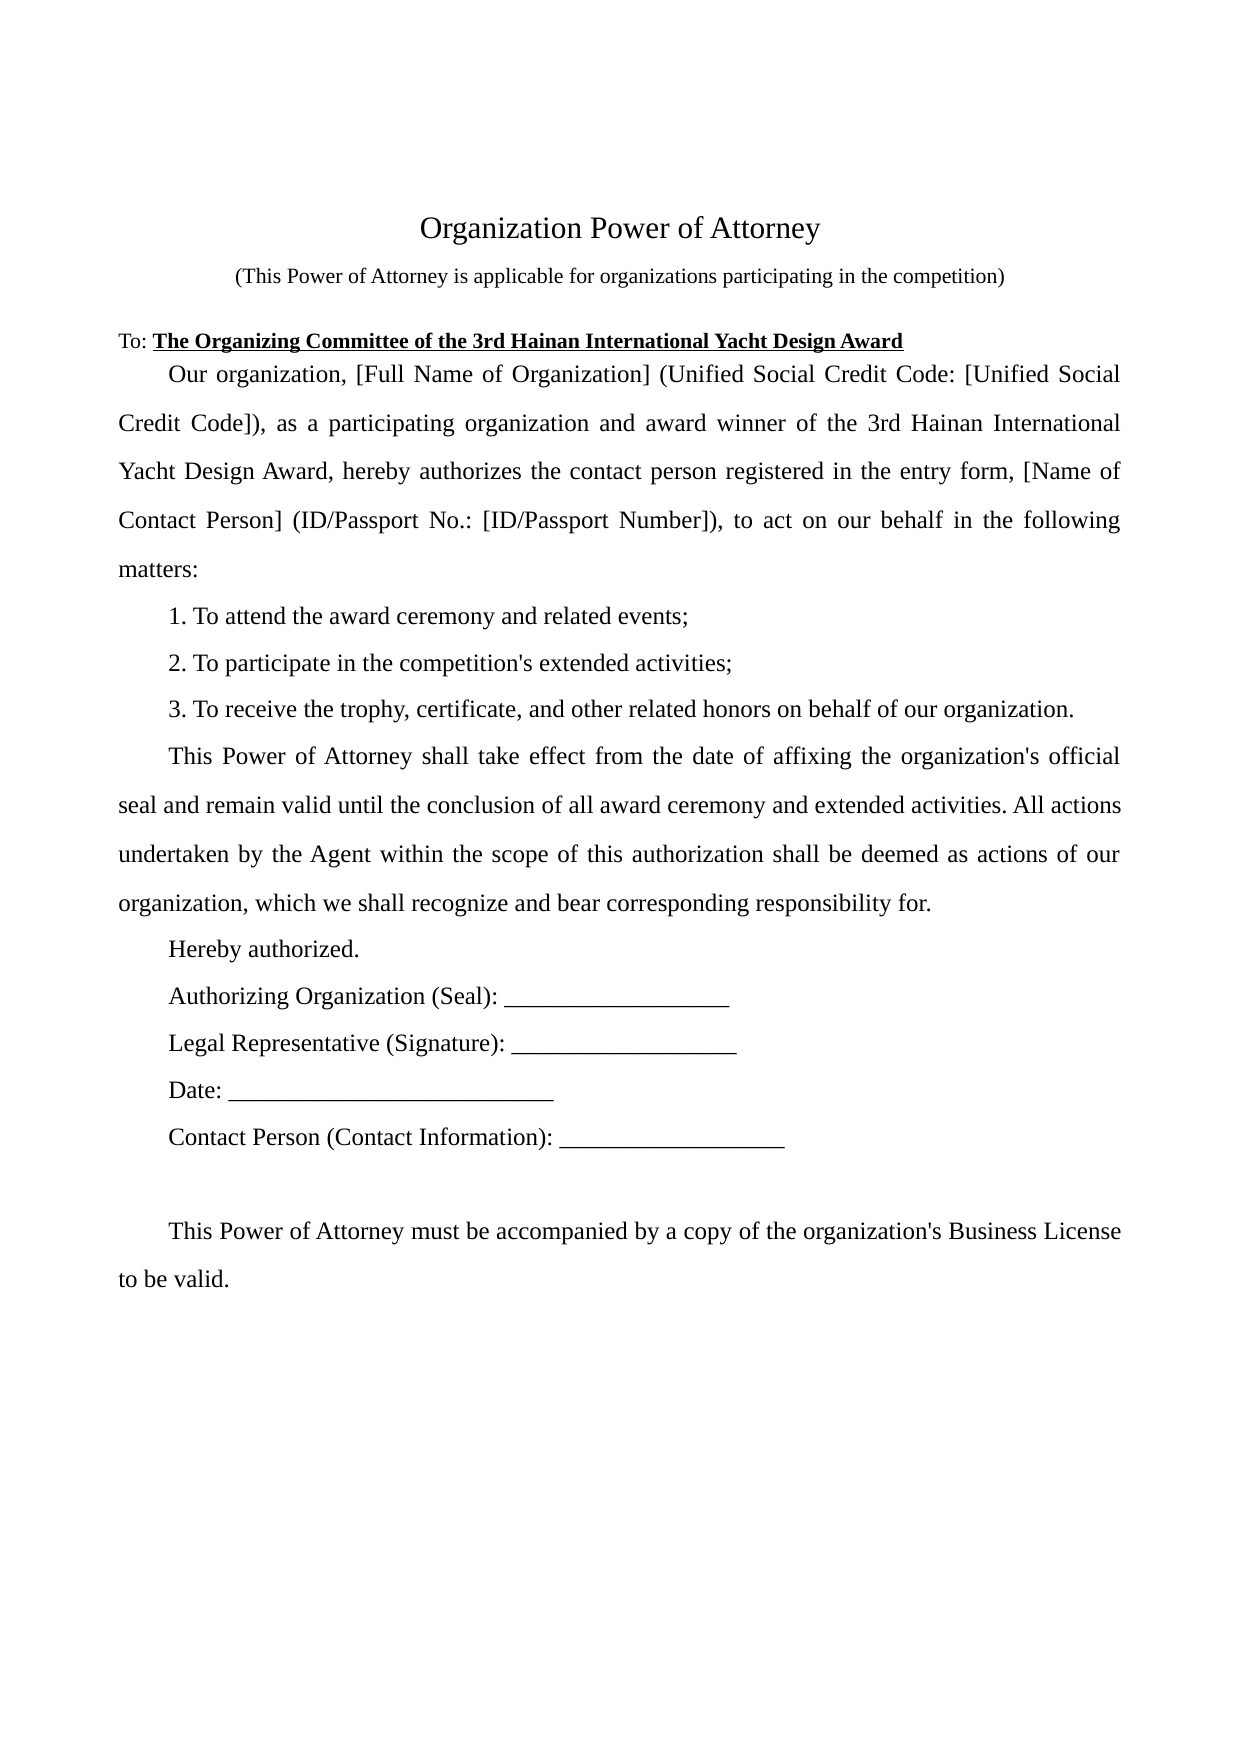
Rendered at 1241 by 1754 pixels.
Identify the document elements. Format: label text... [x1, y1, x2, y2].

text To: The Organizing Committee of the 3rd Hainan International Yacht Design Award [118, 324, 1122, 357]
text 1. To attend the award ceremony and related events; [118, 599, 1122, 631]
text This Power of Attorney must be accompanied by a copy of the organization's Business License to be valid. [118, 1214, 1122, 1295]
text Hereby authorized. [118, 933, 1122, 965]
text This Power of Attorney shall take effect from the date of affixing the organization's official seal and remain valid until the conclusion of all award ceremony and extended activities. All actions undertaken by the Agent within the scope of this authorization shall be deemed as actions of our organization, which we shall recognize and bear corresponding responsibility for. [118, 739, 1122, 918]
text 2. To participate in the competition's extended activities; [118, 646, 1122, 678]
text 3. To receive the trophy, certificate, and other related honors on behalf of our organization. [118, 693, 1122, 725]
text Date: __________________________ [118, 1073, 1122, 1106]
text Authorizing Organization (Seal): __________________ [118, 979, 1122, 1012]
text (This Power of Attorney is applicable for organizations participating in the competition) [118, 259, 1122, 292]
text Contact Person (Contact Information): __________________ [118, 1120, 1122, 1153]
text Organization Power of Attorney [118, 194, 1122, 259]
text Legal Representative (Signature): __________________ [118, 1026, 1122, 1059]
text Our organization, [Full Name of Organization] (Unified Social Credit Code: [Unified Social Credit Code]), as a participating organization and award winner of the 3rd Hainan International Yacht Design Award, hereby authorizes the contact person registered in the entry form, [Name of Contact Person] (ID/Passport No.: [ID/Passport Number]), to act on our behalf in the following matters: [118, 357, 1122, 584]
